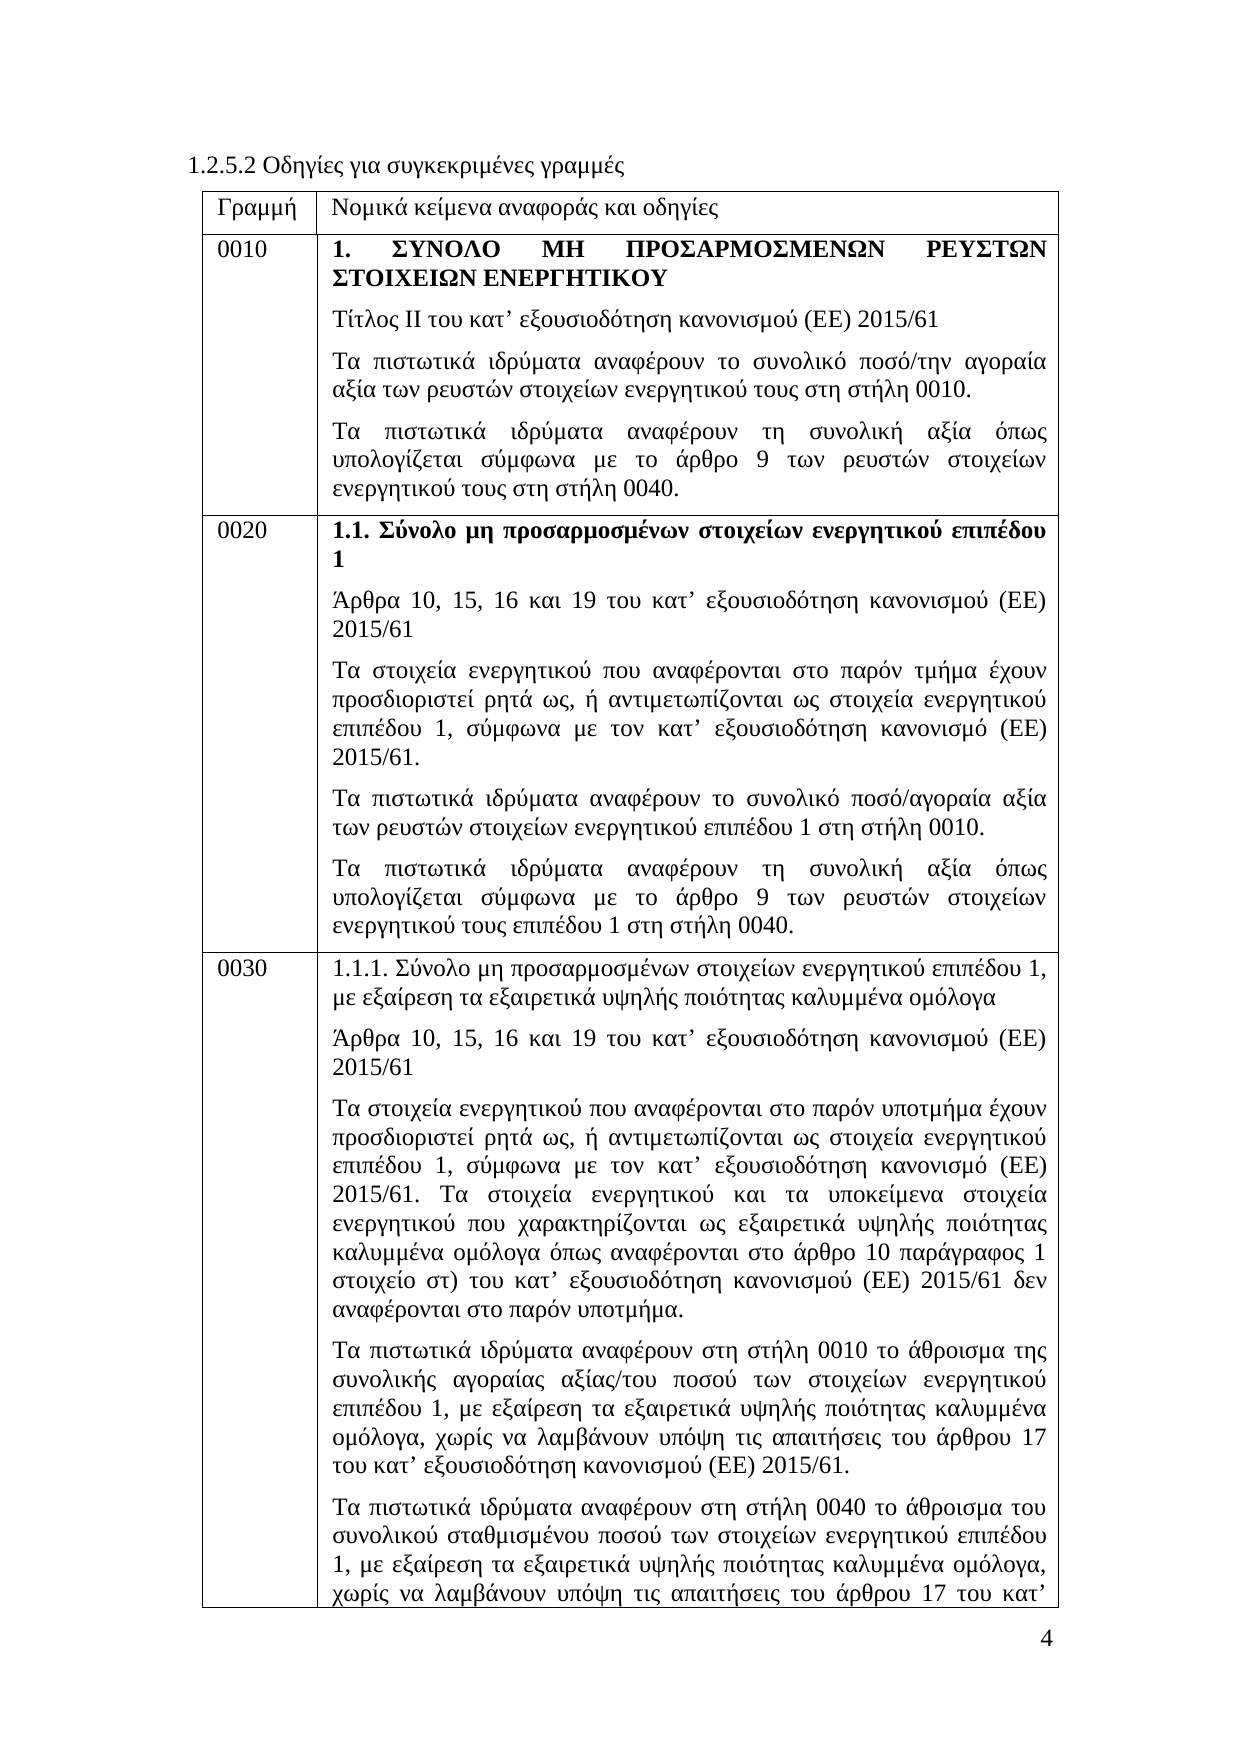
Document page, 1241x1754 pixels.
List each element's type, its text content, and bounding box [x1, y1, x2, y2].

table_header Νομικά κείμενα αναφοράς και οδηγίες [317, 192, 1058, 233]
table_header Γραμμή [203, 192, 316, 233]
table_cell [318, 953, 1058, 1607]
table_cell 0020 [203, 516, 317, 952]
table_cell 0030 [203, 953, 317, 1607]
table_cell 0010 [203, 235, 317, 514]
list 1.2.5.2 Οδηγίες για συγκεκριμένες γραμμές [187, 150, 1053, 179]
table_cell 1. ΣΥΝΟΛΟ ΜΗ ΠΡΟΣΑΡΜΟΣΜΕΝΩΝ ΡΕΥΣΤΩΝ ΣΤΟΙΧΕΙΩΝ ΕΝΕΡΓΗΤΙΚΟΥ Τίτλος II του κατ’ εξουσιοδότηση κανονισμού (ΕΕ) 2015/61 Τα πιστωτικά ιδρύματα αναφέρουν το συνολικό ποσό/την αγοραία αξία των ρευστών στοιχείων ενεργητικού τους στη στήλη 0010. Τα πιστωτικά ιδρύματα αναφέρουν τη συνολική αξία όπως υπολογίζεται σύμφωνα με το άρθρο 9 των ρευστών στοιχείων ενεργητικού τους στη στήλη 0040. [318, 235, 1058, 514]
table_cell 1.1. Σύνολο μη προσαρμοσμένων στοιχείων ενεργητικού επιπέδου 1 Άρθρα 10, 15, 16 και 19 του κατ’ εξουσιοδότηση κανονισμού (ΕΕ) 2015/61 Τα στοιχεία ενεργητικού που αναφέρονται στο παρόν τμήμα έχουν προσδιοριστεί ρητά ως, ή αντιμετωπίζονται ως στοιχεία ενεργητικού επιπέδου 1, σύμφωνα με τον κατ’ εξουσιοδότηση κανονισμό (ΕΕ) 2015/61. Τα πιστωτικά ιδρύματα αναφέρουν το συνολικό ποσό/αγοραία αξία των ρευστών στοιχείων ενεργητικού επιπέδου 1 στη στήλη 0010. Τα πιστωτικά ιδρύματα αναφέρουν τη συνολική αξία όπως υπολογίζεται σύμφωνα με το άρθρο 9 των ρευστών στοιχείων ενεργητικού τους επιπέδου 1 στη στήλη 0040. [318, 516, 1058, 952]
